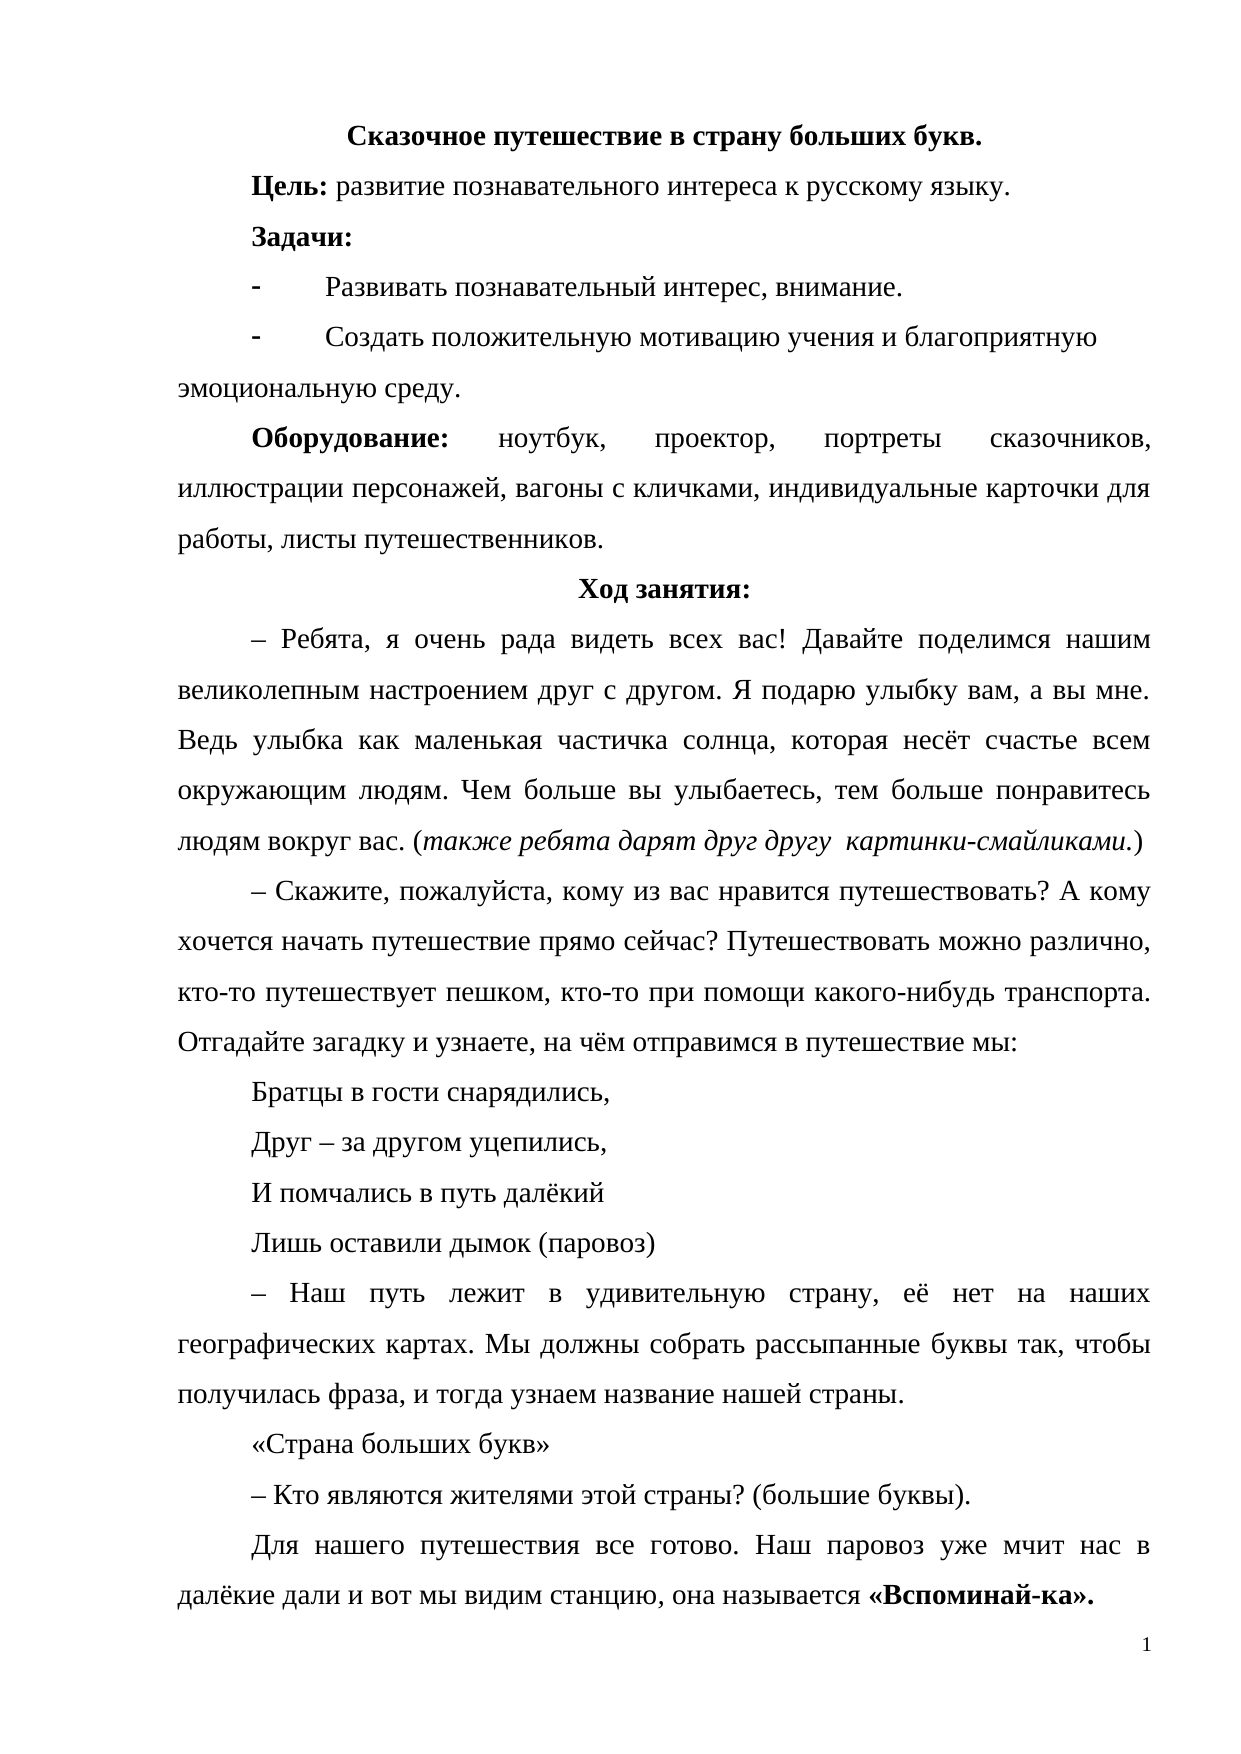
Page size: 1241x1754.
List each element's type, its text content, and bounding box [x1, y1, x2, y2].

text – Ребята, я очень рада видеть всех вас! Давайте поделимся нашим великолепным настроением друг с другом. Я подарю улыбку вам, а вы мне. Ведь улыбка как маленькая частичка солнца, которая несёт счастье всем окружающим людям. Чем больше вы улыбаетесь, тем больше понравитесь людям вокруг вас. (также ребята дарят друг другу картинки-смайликами.) [177, 621, 1152, 856]
text Сказочное путешествие в страну больших букв. [177, 118, 1152, 152]
list Создать положительную мотивацию учения и благоприятную эмоциональную среду. [177, 319, 1152, 403]
text Оборудование: ноутбук, проектор, портреты сказочников, иллюстрации персонажей, вагоны с кличками, индивидуальные карточки для работы, листы путешественников. [177, 420, 1152, 554]
text – Наш путь лежит в удивительную страну, её нет на наших географических картах. Мы должны собрать рассыпанные буквы так, чтобы получилась фраза, и тогда узнаем название нашей страны. [177, 1276, 1152, 1410]
list Развивать познавательный интерес, внимание. [177, 269, 1152, 303]
text «Страна больших букв» [177, 1426, 1152, 1460]
text Братцы в гости снарядились, [177, 1074, 1152, 1108]
text Цель: развитие познавательного интереса к русскому языку. [177, 168, 1152, 202]
text – Скажите, пожалуйста, кому из вас нравится путешествовать? А кому хочется начать путешествие прямо сейчас? Путешествовать можно различно, кто-то путешествует пешком, кто-то при помощи какого-нибудь транспорта. Отгадайте загадку и узнаете, на чём отправимся в путешествие мы: [177, 873, 1152, 1057]
text Друг – за другом уцепились, [177, 1124, 1152, 1158]
text И помчались в путь далёкий [177, 1175, 1152, 1208]
text Задачи: [177, 219, 1152, 252]
text Лишь оставили дымок (паровоз) [177, 1225, 1152, 1259]
text Для нашего путешествия все готово. Наш паровоз уже мчит нас в далёкие дали и вот мы видим станцию, она называется «Вспоминай-ка». [177, 1527, 1152, 1611]
text Ход занятия: [177, 571, 1152, 605]
text – Кто являются жителями этой страны? (большие буквы). [177, 1477, 1152, 1510]
